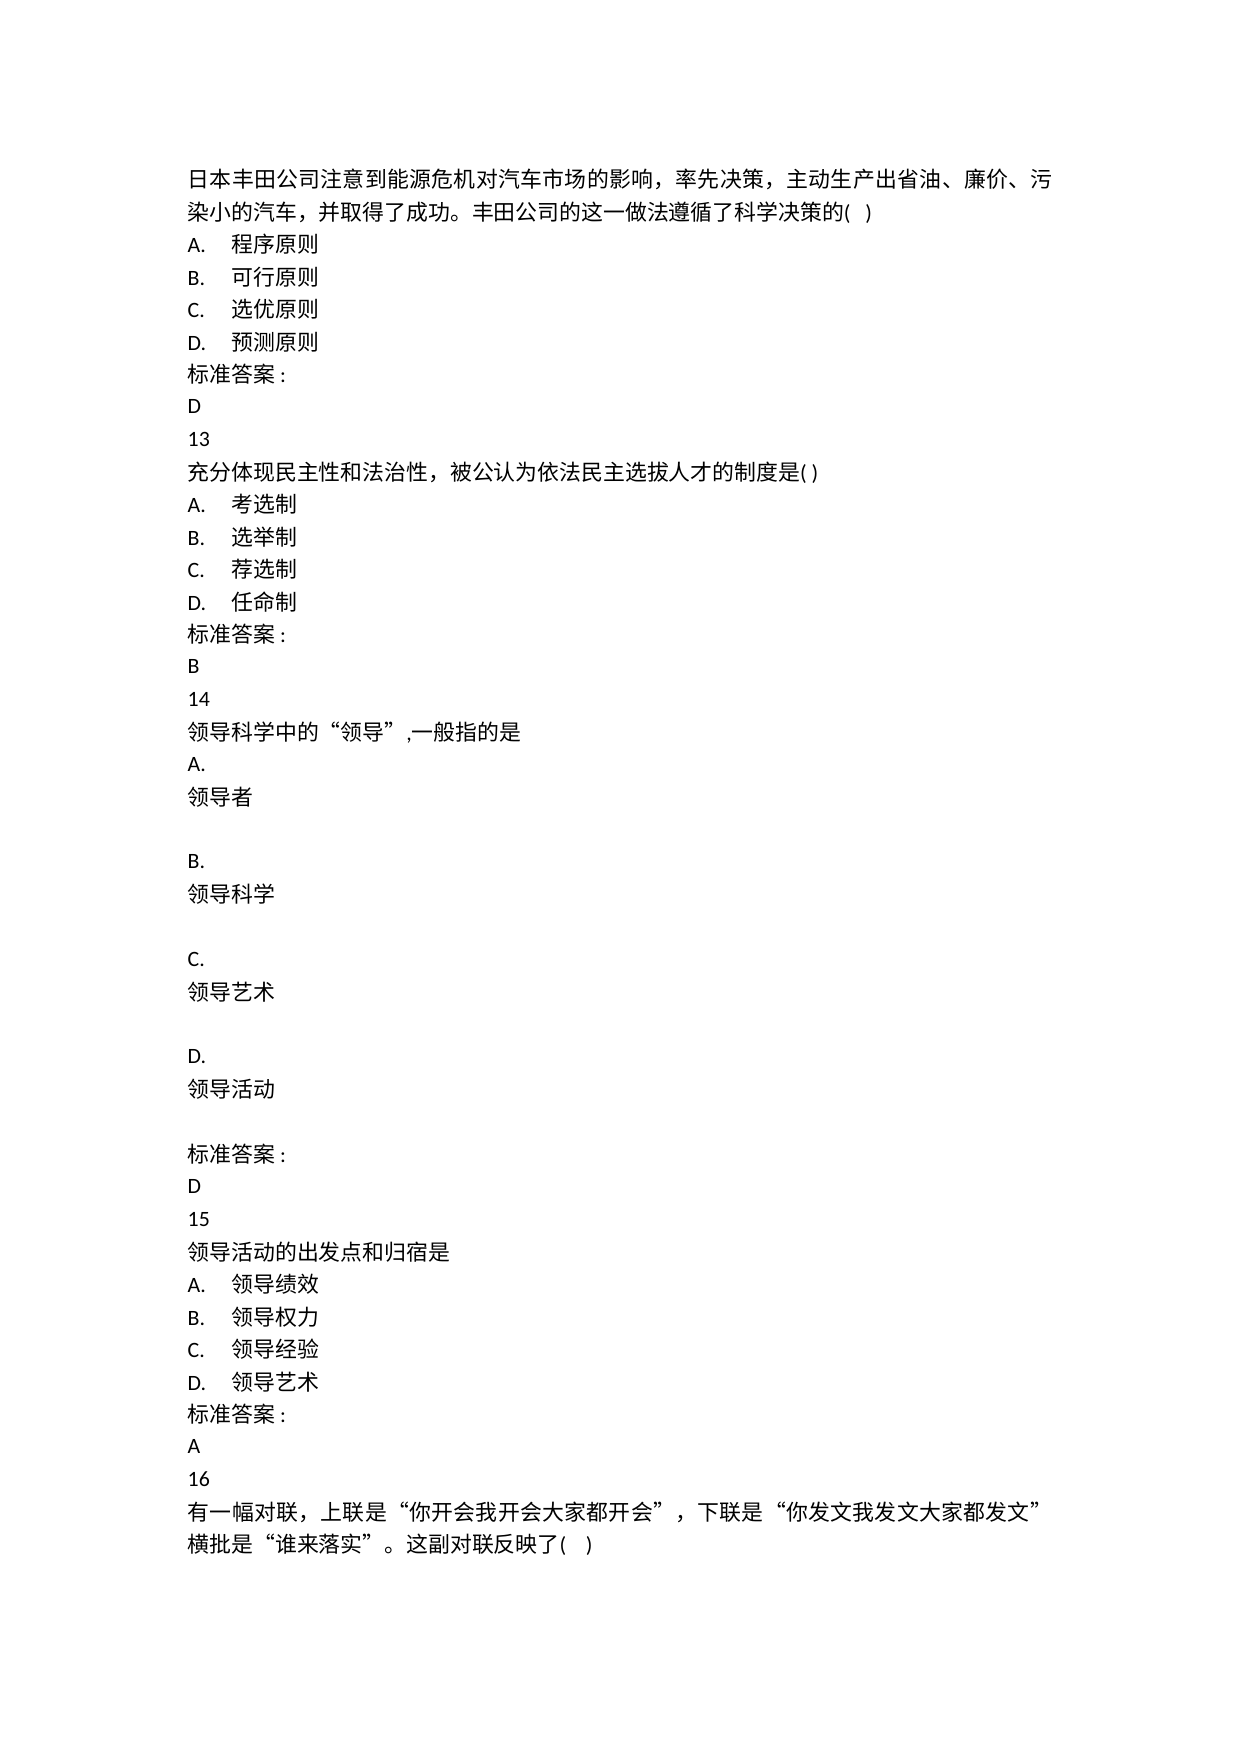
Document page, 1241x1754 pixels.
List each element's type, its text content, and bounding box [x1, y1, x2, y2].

text A [187, 1429, 1053, 1462]
text 标准答案 : [187, 1397, 1053, 1429]
text B. 选举制 [187, 519, 1053, 552]
text B [187, 649, 1053, 682]
text 充分体现民主性和法治性，被公认为依法民主选拔人才的制度是( ) [187, 454, 1053, 487]
text 领导科学 [187, 877, 1053, 909]
text C. 选优原则 [187, 292, 1053, 324]
text D. 领导艺术 [187, 1364, 1053, 1397]
text 标准答案 : [187, 357, 1053, 389]
text 领导活动 [187, 1072, 1053, 1104]
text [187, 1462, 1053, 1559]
text C. 荐选制 [187, 552, 1053, 584]
text B. [187, 844, 1053, 877]
text A. 领导绩效 [187, 1267, 1053, 1299]
text B. 可行原则 [187, 259, 1053, 292]
text 标准答案 : [187, 1137, 1053, 1169]
text 日本丰田公司注意到能源危机对汽车市场的影响，率先决策，主动生产出省油、廉价、污染小的汽车，并取得了成功。丰田公司的这一做法遵循了科学决策的( ) [187, 162, 1053, 227]
text A. 程序原则 [187, 227, 1053, 259]
text A. 考选制 [187, 487, 1053, 519]
text D. 预测原则 [187, 324, 1053, 357]
text 标准答案 : [187, 617, 1053, 649]
text 14 [187, 682, 1053, 714]
text D [187, 389, 1053, 422]
text 领导者 [187, 779, 1053, 812]
text 13 [187, 422, 1053, 454]
text C. [187, 942, 1053, 974]
text A. [187, 747, 1053, 779]
text 领导科学中的“领导”,一般指的是 [187, 714, 1053, 747]
text C. 领导经验 [187, 1332, 1053, 1364]
text D. [187, 1039, 1053, 1072]
text 15 [187, 1202, 1053, 1234]
text 领导艺术 [187, 974, 1053, 1007]
text D. 任命制 [187, 584, 1053, 617]
text D [187, 1169, 1053, 1202]
text B. 领导权力 [187, 1299, 1053, 1332]
text 领导活动的出发点和归宿是 [187, 1234, 1053, 1267]
